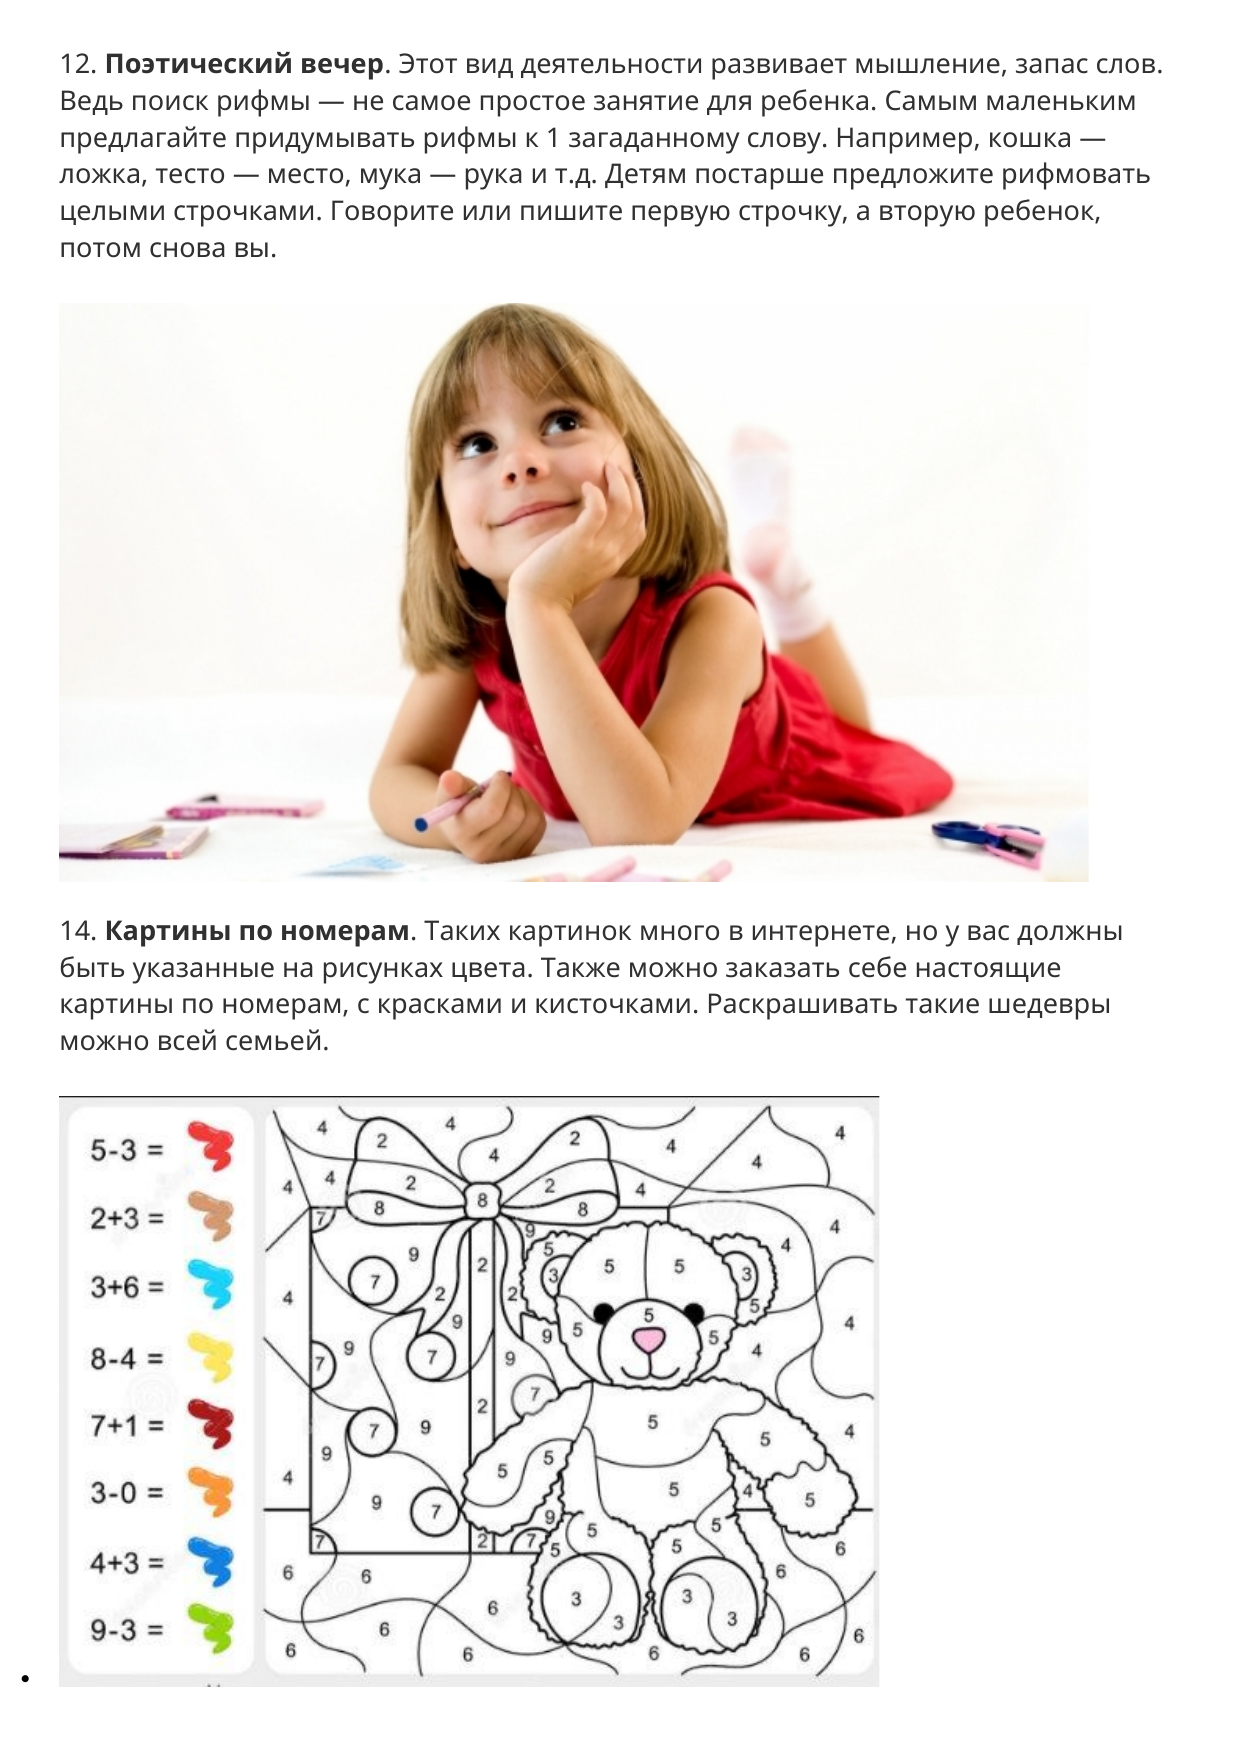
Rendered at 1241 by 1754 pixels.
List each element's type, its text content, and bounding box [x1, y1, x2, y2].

picture [59, 303, 1089, 882]
picture [59, 1096, 880, 1687]
text 12. Поэтический вечер. Этот вид деятельности развивает мышление, запас слов. Ведь поиск рифмы — не самое простое занятие для ребенка. Самым маленьким предлагайте придумывать рифмы к 1 загаданному слову. Например, кошка — ложка, тесто — место, мука — рука и т.д. Детям постарше предложите рифмовать целыми строчками. Говорите или пишите первую строчку, а вторую ребенок, потом снова вы. [59, 44, 1181, 266]
text 14. Картины по номерам. Таких картинок много в интернете, но у вас должны быть указанные на рисунках цвета. Также можно заказать себе настоящие картины по номерам, с красками и кисточками. Раскрашивать такие шедевры можно всей семьей. [59, 911, 1181, 1059]
